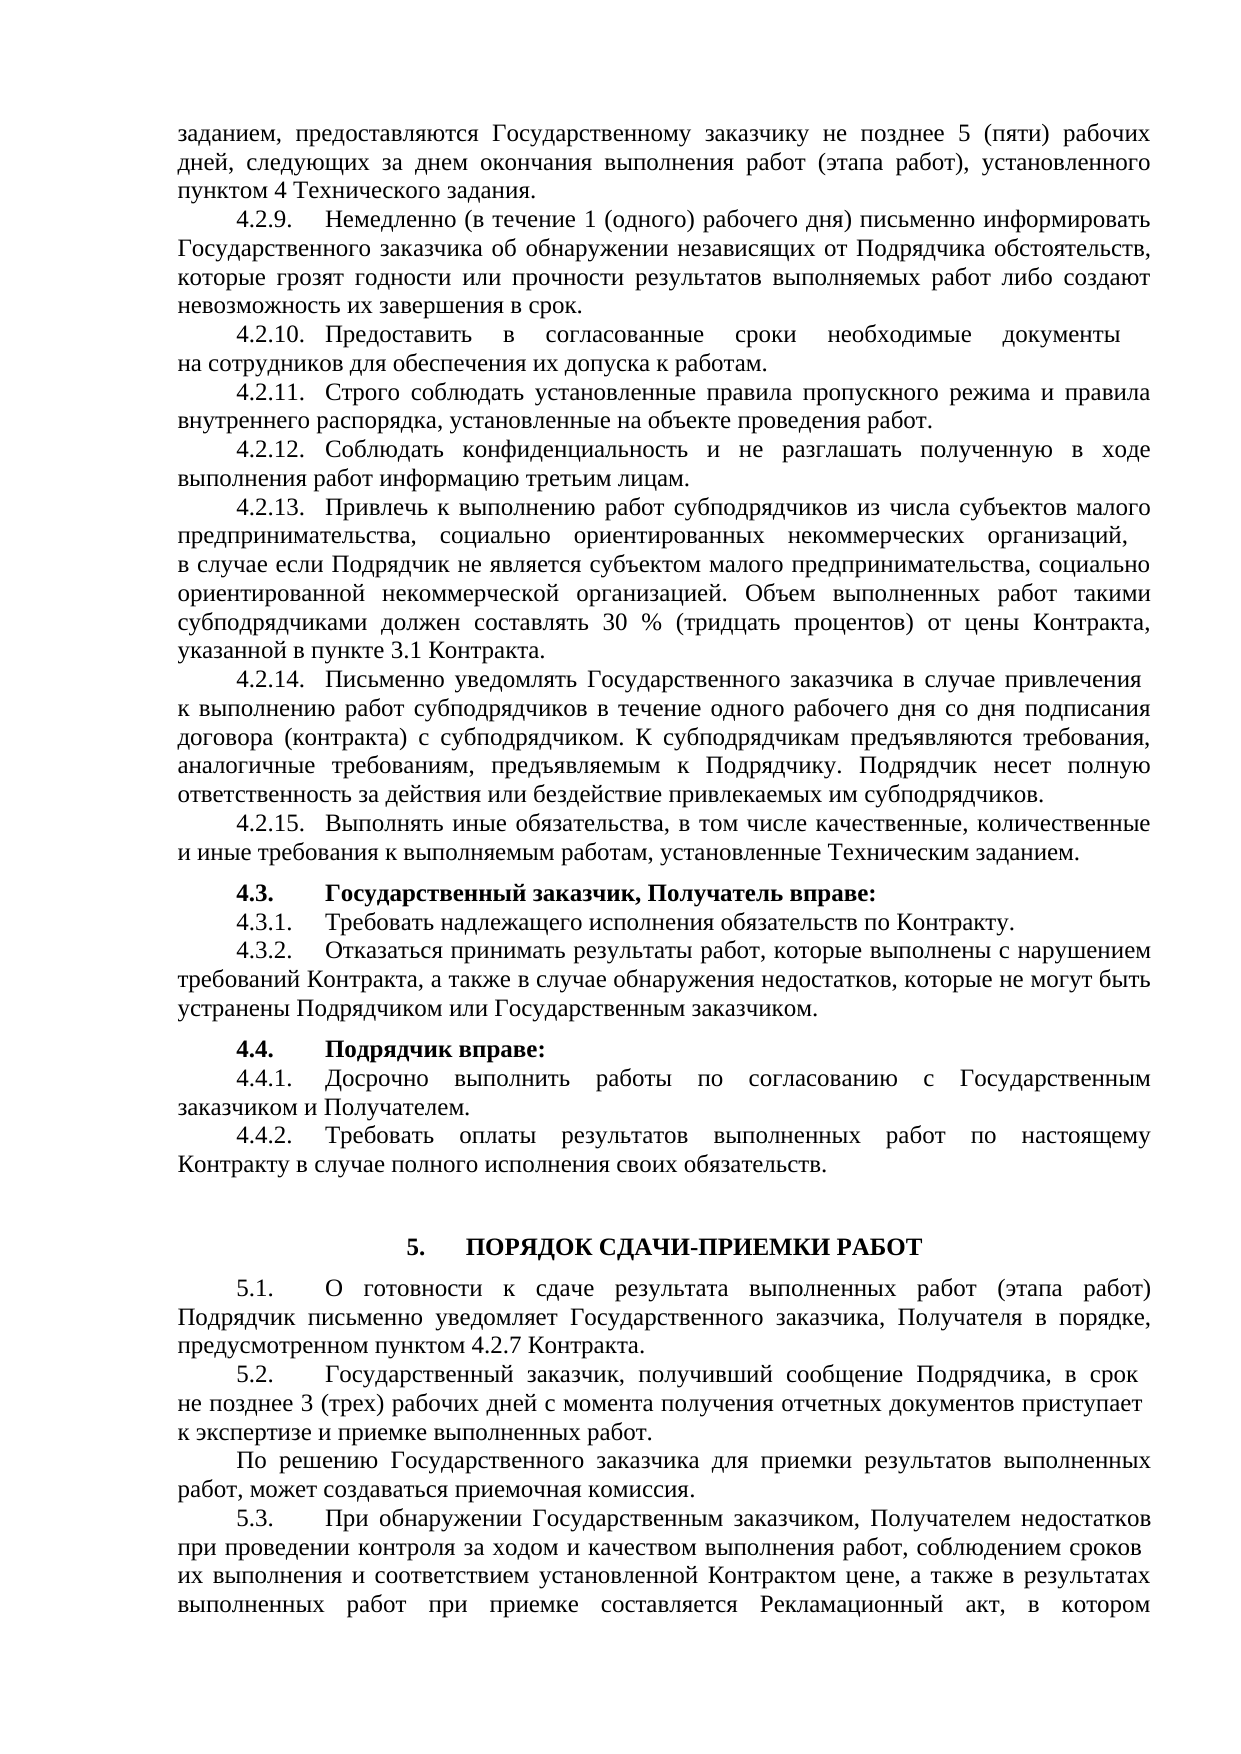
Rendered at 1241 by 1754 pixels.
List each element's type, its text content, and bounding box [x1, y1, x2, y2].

text 4.4.1. Досрочно выполнить работы по согласованию с Государственным заказчиком и Получателем. [177, 1063, 1152, 1121]
text 4.2.13. Привлечь к выполнению работ субподрядчиков из числа субъектов малого предпринимательства, социально ориентированных некоммерческих организаций, в случае если Подрядчик не является субъектом малого предпринимательства, социально ориентированной некоммерческой организацией. Объем выполненных работ такими субподрядчиками должен составлять 30 % (тридцать процентов) от цены Контракта, указанной в пункте 3.1 Контракта. [177, 492, 1152, 664]
text 4.2.10. Предоставить в согласованные сроки необходимые документы на сотрудников для обеспечения их допуска к работам. [177, 319, 1152, 377]
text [177, 118, 1152, 204]
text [177, 1503, 1152, 1618]
text 4.3.2. Отказаться принимать результаты работ, которые выполнены с нарушением требований Контракта, а также в случае обнаружения недостатков, которые не могут быть устранены Подрядчиком или Государственным заказчиком. [177, 936, 1152, 1022]
text По решению Государственного заказчика для приемки результатов выполненных работ, может создаваться приемочная комиссия. [177, 1446, 1152, 1503]
text 4.2.9. Немедленно (в течение 1 (одного) рабочего дня) письменно информировать Государственного заказчика об обнаружении независящих от Подрядчика обстоятельств, которые грозят годности или прочности результатов выполняемых работ либо создают невозможность их завершения в срок. [177, 204, 1152, 319]
text 4.3. Государственный заказчик, Получатель вправе: [177, 878, 1152, 907]
text 5. ПОРЯДОК СДАЧИ-ПРИЕМКИ РАБОТ [177, 1232, 1152, 1261]
text 4.4. Подрядчик вправе: [177, 1034, 1152, 1063]
text 4.2.11. Строго соблюдать установленные правила пропускного режима и правила внутреннего распорядка, установленные на объекте проведения работ. [177, 377, 1152, 434]
text 4.2.15. Выполнять иные обязательства, в том числе качественные, количественные и иные требования к выполняемым работам, установленные Техническим заданием. [177, 808, 1152, 866]
text 4.2.14. Письменно уведомлять Государственного заказчика в случае привлечения к выполнению работ субподрядчиков в течение одного рабочего дня со дня подписания договора (контракта) с субподрядчиком. К субподрядчикам предъявляются требования, аналогичные требованиям, предъявляемым к Подрядчику. Подрядчик несет полную ответственность за действия или бездействие привлекаемых им субподрядчиков. [177, 664, 1152, 808]
text 4.3.1. Требовать надлежащего исполнения обязательств по Контракту. [177, 907, 1152, 936]
text 5.2. Государственный заказчик, получивший сообщение Подрядчика, в срок не позднее 3 (трех) рабочих дней с момента получения отчетных документов приступает к экспертизе и приемке выполненных работ. [177, 1359, 1152, 1446]
text 4.4.2. Требовать оплаты результатов выполненных работ по настоящему Контракту в случае полного исполнения своих обязательств. [177, 1121, 1152, 1178]
text 4.2.12. Соблюдать конфиденциальность и не разглашать полученную в ходе выполнения работ информацию третьим лицам. [177, 434, 1152, 492]
text 5.1. О готовности к сдаче результата выполненных работ (этапа работ) Подрядчик письменно уведомляет Государственного заказчика, Получателя в порядке, предусмотренном пунктом 4.2.7 Контракта. [177, 1273, 1152, 1359]
